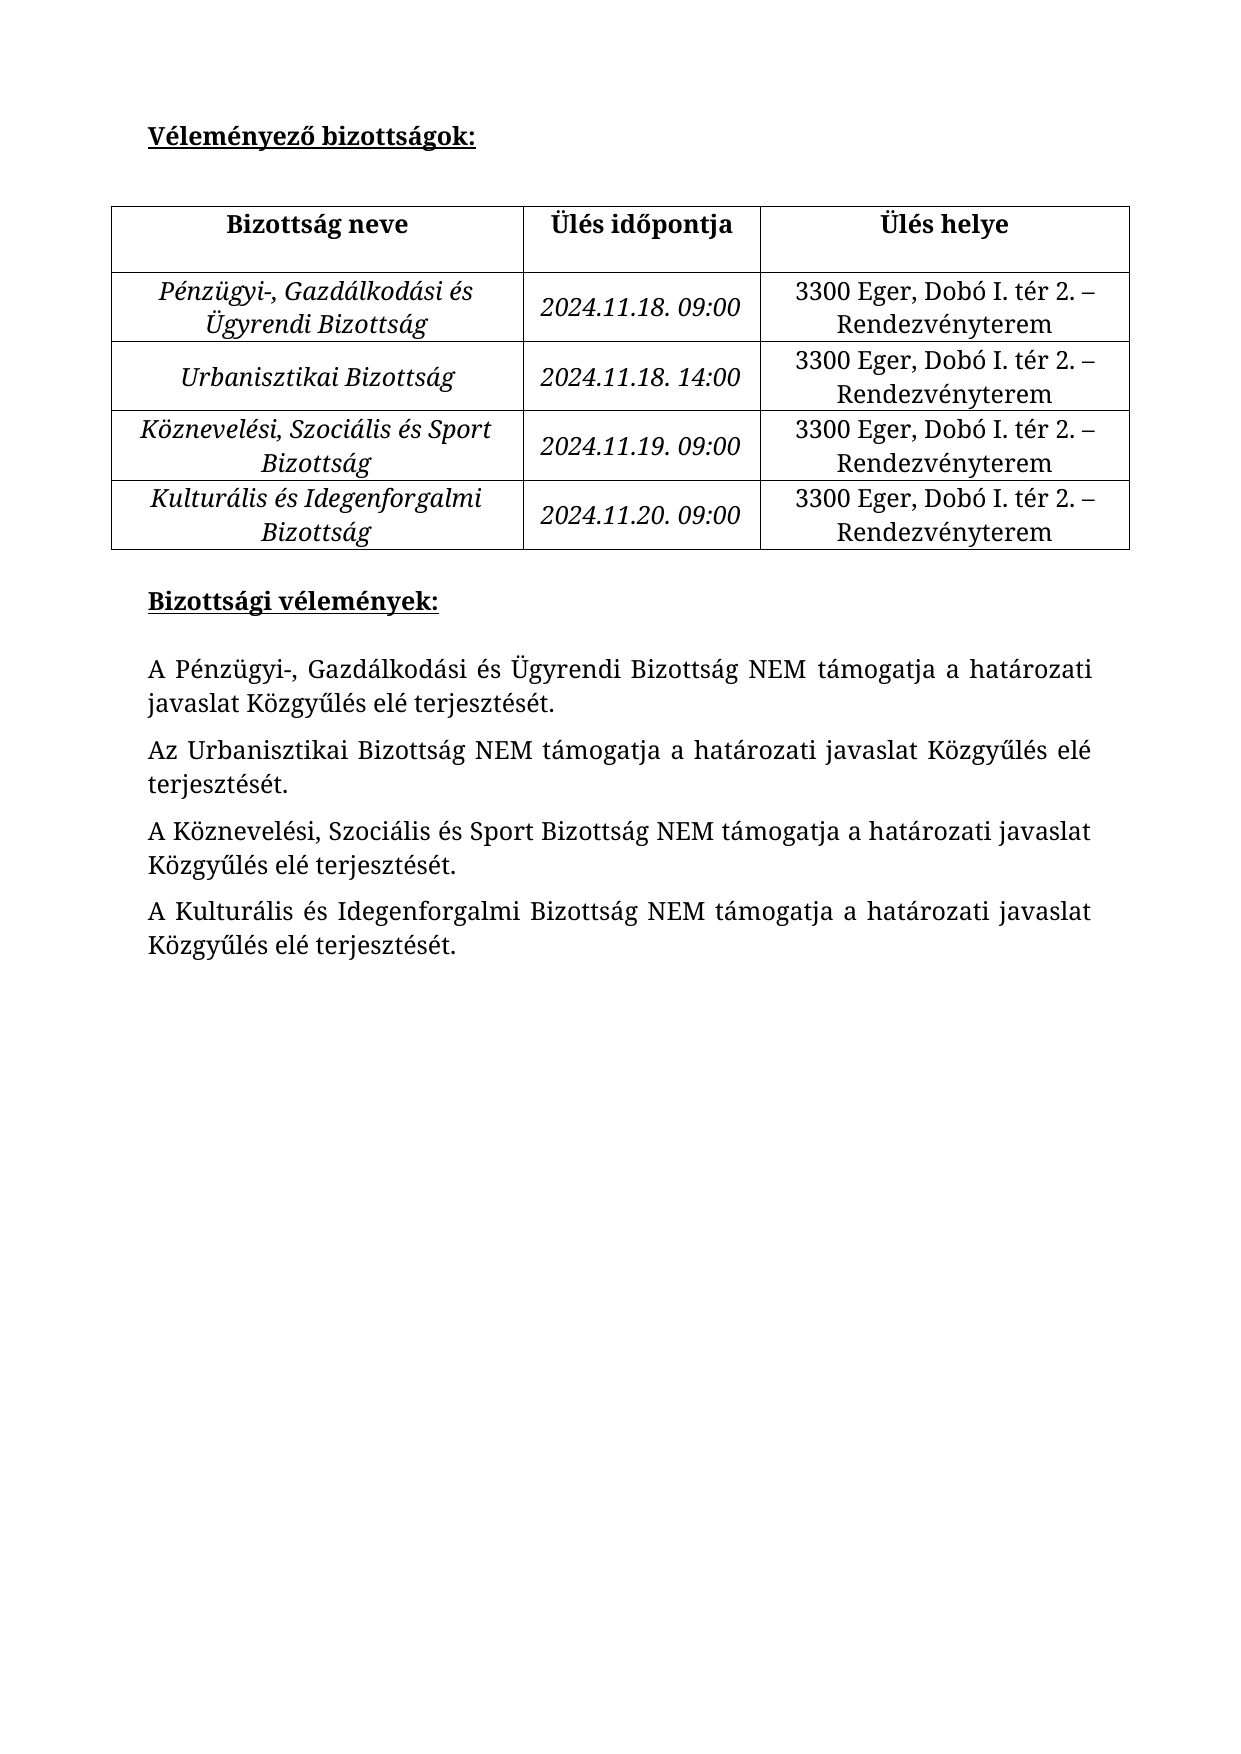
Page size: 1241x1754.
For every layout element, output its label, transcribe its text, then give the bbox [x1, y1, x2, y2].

text Az Urbanisztikai Bizottság NEM támogatja a határozati javaslat Közgyűlés elé terjesztését. [148, 733, 1092, 801]
text A Pénzügyi-, Gazdálkodási és Ügyrendi Bizottság NEM támogatja a határozati javaslat Közgyűlés elé terjesztését. [148, 652, 1092, 720]
table_header Bizottság neve [112, 207, 523, 272]
table_cell 3300 Eger, Dobó I. tér 2. – Rendezvényterem [761, 273, 1129, 341]
text A Kulturális és Idegenforgalmi Bizottság NEM támogatja a határozati javaslat Közgyűlés elé terjesztését. [148, 894, 1092, 962]
text Bizottsági vélemények: [148, 584, 1092, 618]
table_cell 2024.11.18. 09:00 [524, 273, 760, 341]
table_cell 2024.11.20. 09:00 [524, 481, 760, 549]
table_cell Pénzügyi-, Gazdálkodási és Ügyrendi Bizottság [112, 273, 523, 341]
table_header Ülés helye [761, 207, 1129, 272]
table_cell 3300 Eger, Dobó I. tér 2. – Rendezvényterem [761, 342, 1129, 410]
text Véleményező bizottságok: [148, 118, 1092, 152]
table_cell 2024.11.19. 09:00 [524, 411, 760, 479]
table_cell Urbanisztikai Bizottság [112, 342, 523, 410]
table_cell Kulturális és Idegenforgalmi Bizottság [112, 481, 523, 549]
text A Köznevelési, Szociális és Sport Bizottság NEM támogatja a határozati javaslat Közgyűlés elé terjesztését. [148, 813, 1092, 881]
table_cell 3300 Eger, Dobó I. tér 2. – Rendezvényterem [761, 481, 1129, 549]
table_cell 2024.11.18. 14:00 [524, 342, 760, 410]
table_cell 3300 Eger, Dobó I. tér 2. – Rendezvényterem [761, 411, 1129, 479]
table_header Ülés időpontja [524, 207, 760, 272]
table_cell Köznevelési, Szociális és Sport Bizottság [112, 411, 523, 479]
